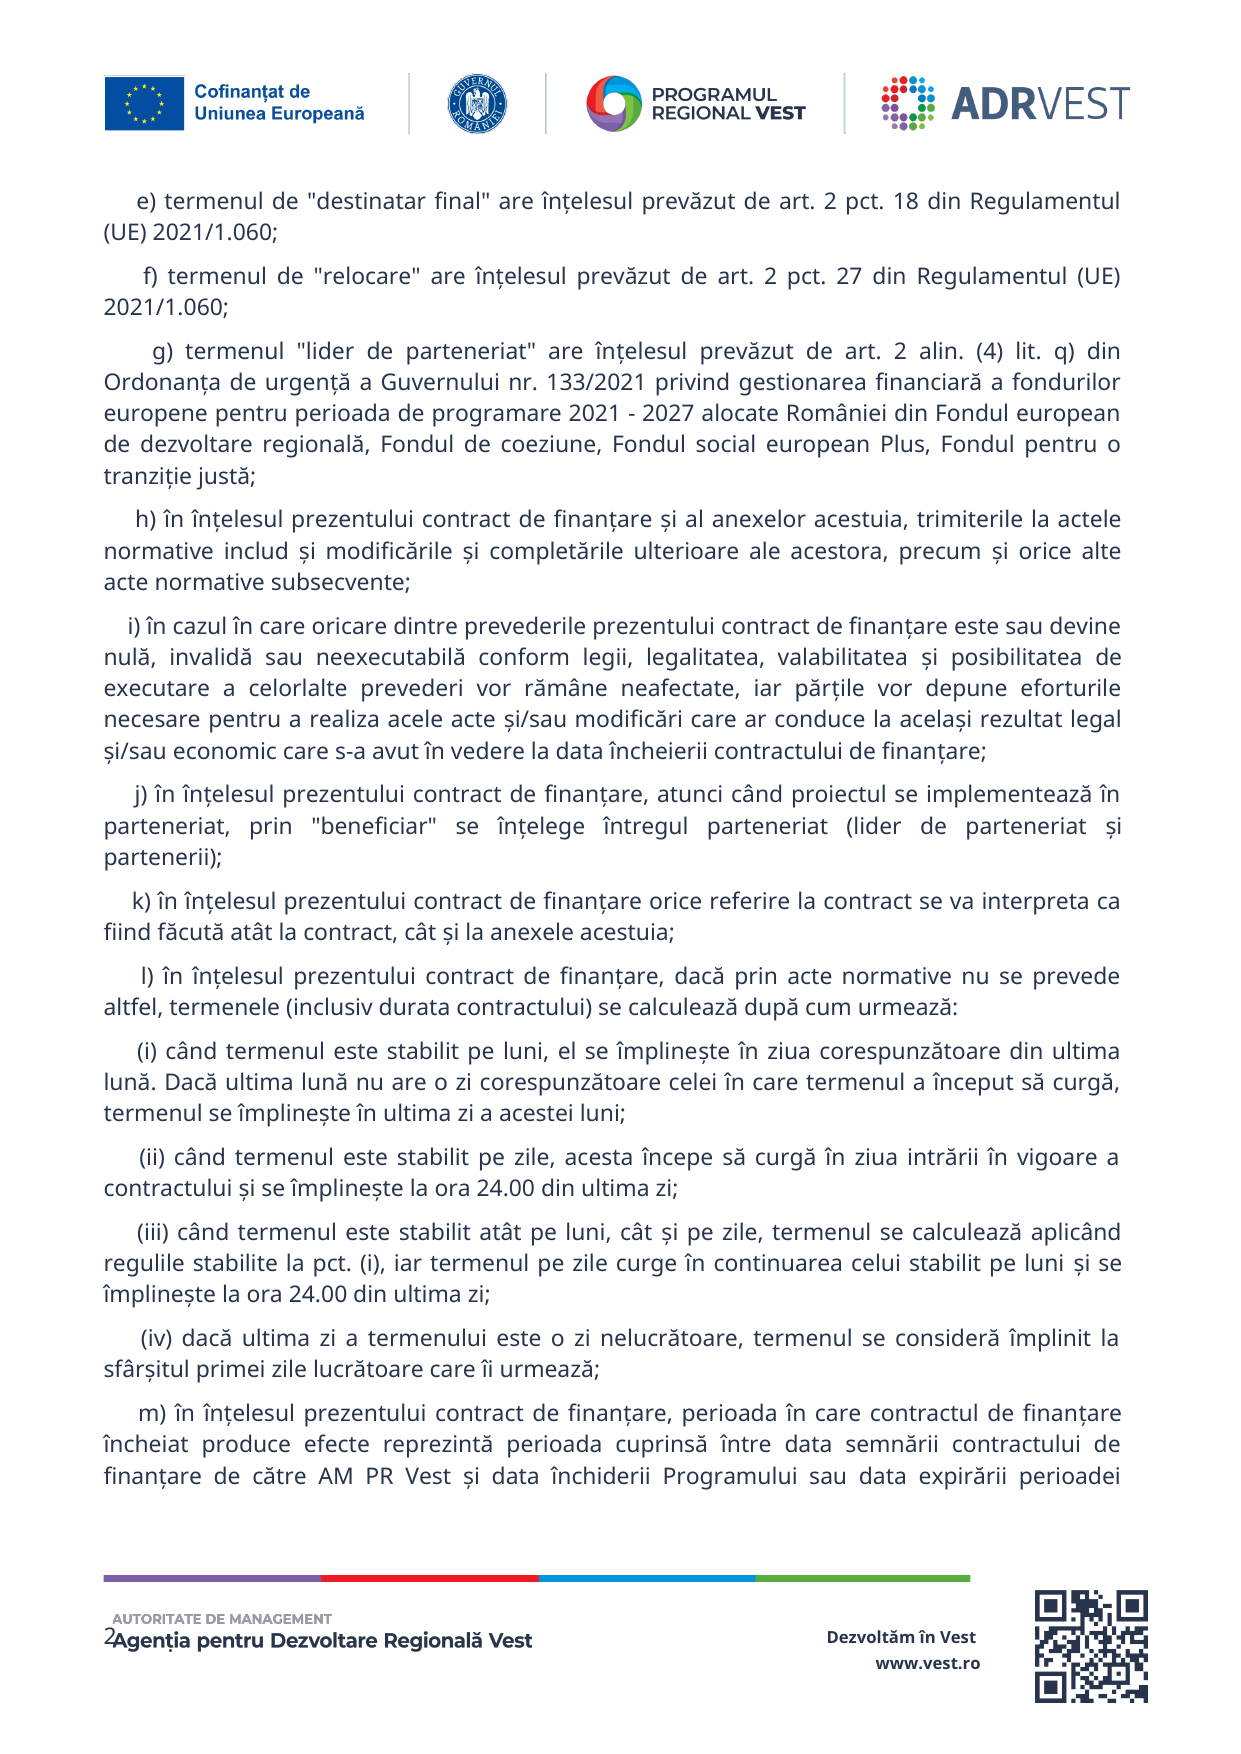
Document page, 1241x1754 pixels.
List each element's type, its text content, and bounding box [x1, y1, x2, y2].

text h) în înţelesul prezentului contract de finanţare şi al anexelor acestuia, trimiterile la actele normative includ şi modificările şi completările ulterioare ale acestora, precum şi orice alte acte normative subsecvente; [103, 503, 1122, 597]
text (i) când termenul este stabilit pe luni, el se împlineşte în ziua corespunzătoare din ultima lună. Dacă ultima lună nu are o zi corespunzătoare celei în care termenul a început să curgă, termenul se împlineşte în ultima zi a acestei luni; [103, 1034, 1122, 1128]
text e) termenul de "destinatar final" are înțelesul prevăzut de art. 2 pct. 18 din Regulamentul (UE) 2021/1.060; [103, 184, 1122, 247]
picture [1026, 1581, 1157, 1712]
text (iii) când termenul este stabilit atât pe luni, cât şi pe zile, termenul se calculează aplicând regulile stabilite la pct. (i), iar termenul pe zile curge în continuarea celui stabilit pe luni şi se împlineşte la ora 24.00 din ultima zi; [103, 1216, 1122, 1309]
text g) termenul "lider de parteneriat" are înţelesul prevăzut de art. 2 alin. (4) lit. q) din Ordonanţa de urgenţă a Guvernului nr. 133/2021 privind gestionarea financiară a fondurilor europene pentru perioada de programare 2021 - 2027 alocate României din Fondul european de dezvoltare regională, Fondul de coeziune, Fondul social european Plus, Fondul pentru o tranziţie justă; [103, 334, 1122, 491]
text (ii) când termenul este stabilit pe zile, acesta începe să curgă în ziua intrării în vigoare a contractului şi se împlineşte la ora 24.00 din ultima zi; [103, 1141, 1122, 1203]
text i) în cazul în care oricare dintre prevederile prezentului contract de finanţare este sau devine nulă, invalidă sau neexecutabilă conform legii, legalitatea, valabilitatea şi posibilitatea de executare a celorlalte prevederi vor rămâne neafectate, iar părţile vor depune eforturile necesare pentru a realiza acele acte şi/sau modificări care ar conduce la acelaşi rezultat legal şi/sau economic care s-a avut în vedere la data încheierii contractului de finanţare; [103, 609, 1122, 766]
text l) în înţelesul prezentului contract de finanţare, dacă prin acte normative nu se prevede altfel, termenele (inclusiv durata contractului) se calculează după cum urmează: [103, 959, 1122, 1022]
text f) termenul de "relocare" are înțelesul prevăzut de art. 2 pct. 27 din Regulamentul (UE) 2021/1.060; [103, 259, 1122, 322]
picture [103, 73, 1131, 134]
text j) în înţelesul prezentului contract de finanţare, atunci când proiectul se implementează în parteneriat, prin "beneficiar" se înţelege întregul parteneriat (lider de parteneriat şi partenerii); [103, 778, 1122, 872]
text (iv) dacă ultima zi a termenului este o zi nelucrătoare, termenul se consideră împlinit la sfârşitul primei zile lucrătoare care îi urmează; [103, 1322, 1122, 1384]
text k) în înţelesul prezentului contract de finanţare orice referire la contract se va interpreta ca fiind făcută atât la contract, cât şi la anexele acestuia; [103, 884, 1122, 947]
